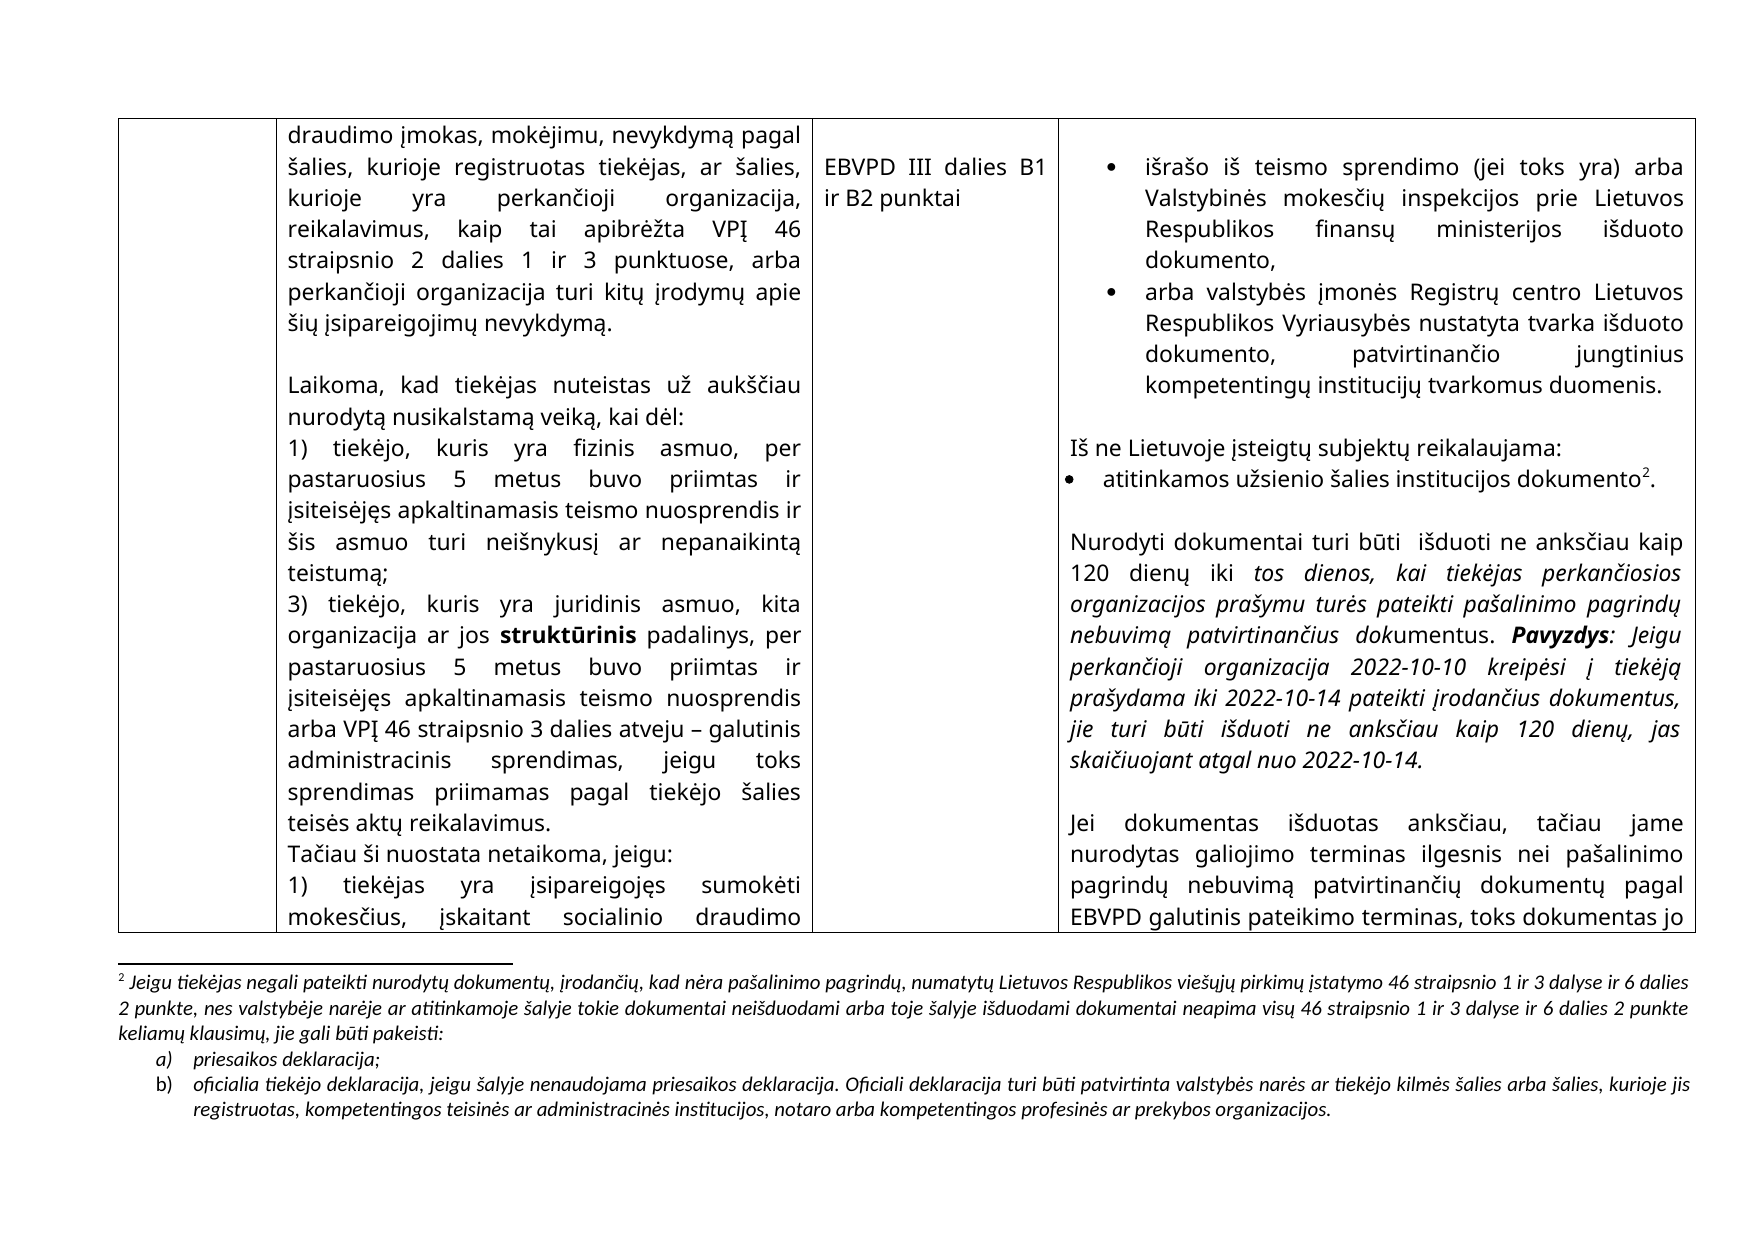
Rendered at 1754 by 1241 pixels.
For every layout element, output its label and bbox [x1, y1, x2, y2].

table_cell [813, 119, 1058, 932]
table_cell [277, 119, 812, 932]
table_cell [1059, 119, 1695, 932]
table_cell [119, 119, 276, 932]
